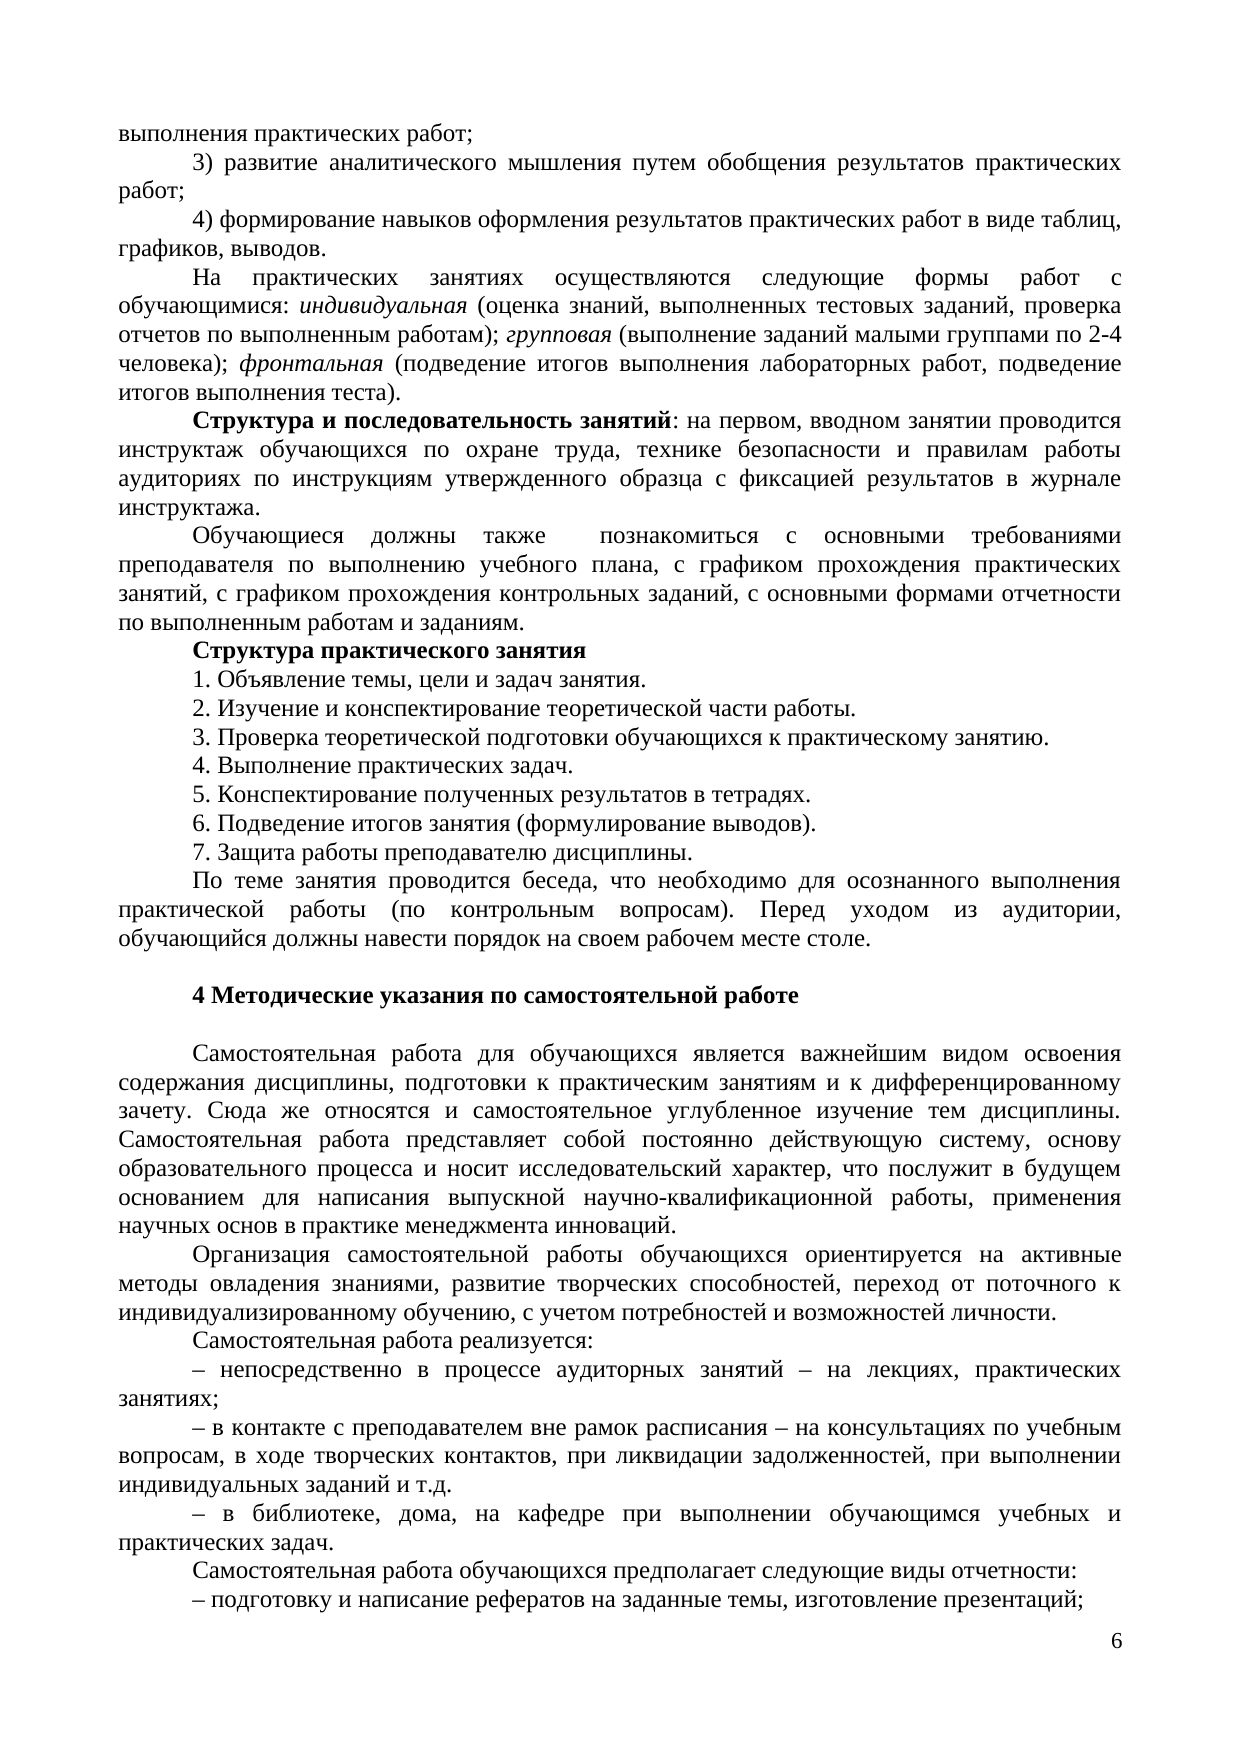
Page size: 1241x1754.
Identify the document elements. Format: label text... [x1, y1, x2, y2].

text – подготовку и написание рефератов на заданные темы, изготовление презентаций; [118, 1584, 1122, 1613]
text 5. Конспектирование полученных результатов в тетрадях. [118, 779, 1122, 808]
text Самостоятельная работа реализуется: [118, 1326, 1122, 1354]
text 7. Защита работы преподавателю дисциплины. [118, 837, 1122, 866]
text Организация самостоятельной работы обучающихся ориентируется на активные методы овладения знаниями, развитие творческих способностей, переход от поточного к индивидуализированному обучению, с учетом потребностей и возможностей личности. [118, 1239, 1122, 1326]
text Структура практического занятия [118, 636, 1122, 664]
text – непосредственно в процессе аудиторных занятий – на лекциях, практических занятиях; [118, 1354, 1122, 1412]
text 6. Подведение итогов занятия (формулирование выводов). [118, 808, 1122, 837]
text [118, 118, 1122, 147]
text Самостоятельная работа обучающихся предполагает следующие виды отчетности: [118, 1556, 1122, 1584]
text 4. Выполнение практических задач. [118, 751, 1122, 779]
text 4) формирование навыков оформления результатов практических работ в виде таблиц, графиков, выводов. [118, 204, 1122, 262]
text 3) развитие аналитического мышления путем обобщения результатов практических работ; [118, 147, 1122, 204]
text 4 Методические указания по самостоятельной работе [118, 981, 1122, 1009]
text – в контакте с преподавателем вне рамок расписания – на консультациях по учебным вопросам, в ходе творческих контактов, при ликвидации задолженностей, при выполнении индивидуальных заданий и т.д. [118, 1412, 1122, 1498]
text Самостоятельная работа для обучающихся является важнейшим видом освоения содержания дисциплины, подготовки к практическим занятиям и к дифференцированному зачету. Сюда же относятся и самостоятельное углубленное изучение тем дисциплины. Самостоятельная работа представляет собой постоянно действующую систему, основу образовательного процесса и носит исследовательский характер, что послужит в будущем основанием для написания выпускной научно-квалификационной работы, применения научных основ в практике менеджмента инноваций. [118, 1038, 1122, 1239]
text 2. Изучение и конспектирование теоретической части работы. [118, 693, 1122, 722]
text Обучающиеся должны также познакомиться с основными требованиями преподавателя по выполнению учебного плана, с графиком прохождения практических занятий, с графиком прохождения контрольных заданий, с основными формами отчетности по выполненным работам и заданиям. [118, 521, 1122, 636]
text По теме занятия проводится беседа, что необходимо для осознанного выполнения практической работы (по контрольным вопросам). Перед уходом из аудитории, обучающийся должны навести порядок на своем рабочем месте столе. [118, 866, 1122, 952]
text Структура и последовательность занятий: на первом, вводном занятии проводится инструктаж обучающихся по охране труда, технике безопасности и правилам работы аудиториях по инструкциям утвержденного образца с фиксацией результатов в журнале инструктажа. [118, 406, 1122, 521]
text 3. Проверка теоретической подготовки обучающихся к практическому занятию. [118, 722, 1122, 751]
text 1. Объявление темы, цели и задач занятия. [118, 664, 1122, 693]
text На практических занятиях осуществляются следующие формы работ с обучающимися: индивидуальная (оценка знаний, выполненных тестовых заданий, проверка отчетов по выполненным работам); групповая (выполнение заданий малыми группами по 2-4 человека); фронтальная (подведение итогов выполнения лабораторных работ, подведение итогов выполнения теста). [118, 262, 1122, 406]
text – в библиотеке, дома, на кафедре при выполнении обучающимся учебных и практических задач. [118, 1498, 1122, 1556]
